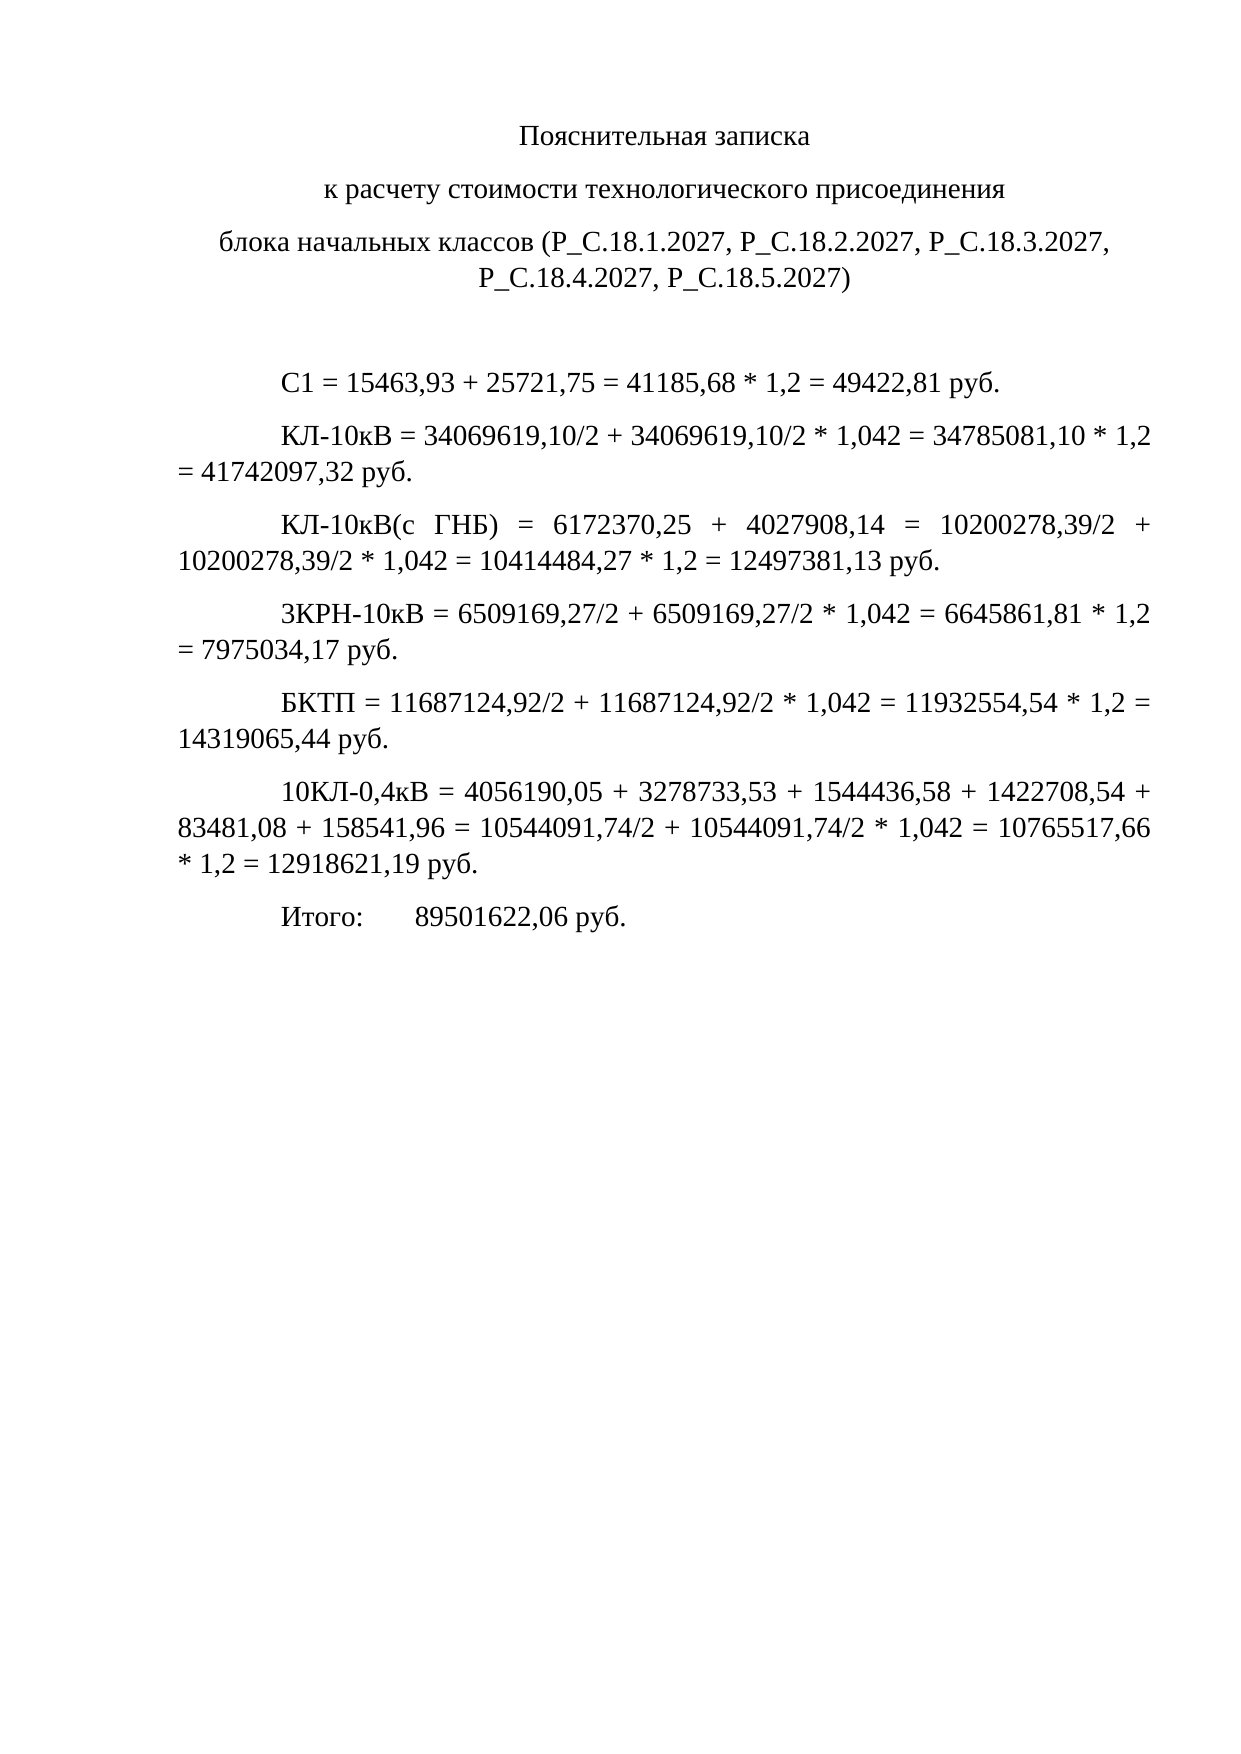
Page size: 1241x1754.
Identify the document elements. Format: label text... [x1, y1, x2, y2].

text КЛ-10кВ = 34069619,10/2 + 34069619,10/2 * 1,042 = 34785081,10 * 1,2 = 41742097,32 руб. [177, 418, 1152, 488]
text Итого: 89501622,06 руб. [177, 899, 1152, 933]
text КЛ-10кВ(с ГНБ) = 6172370,25 + 4027908,14 = 10200278,39/2 + 10200278,39/2 * 1,042 = 10414484,27 * 1,2 = 12497381,13 руб. [177, 507, 1152, 577]
text 10КЛ-0,4кВ = 4056190,05 + 3278733,53 + 1544436,58 + 1422708,54 + 83481,08 + 158541,96 = 10544091,74/2 + 10544091,74/2 * 1,042 = 10765517,66 * 1,2 = 12918621,19 руб. [177, 774, 1152, 880]
text Пояснительная записка [177, 118, 1152, 152]
text С1 = 15463,93 + 25721,75 = 41185,68 * 1,2 = 49422,81 руб. [177, 366, 1152, 399]
text 3КРН-10кВ = 6509169,27/2 + 6509169,27/2 * 1,042 = 6645861,81 * 1,2 = 7975034,17 руб. [177, 596, 1152, 666]
text блока начальных классов (Р_C.18.1.2027, Р_C.18.2.2027, Р_C.18.3.2027, Р_C.18.4.2027, Р_C.18.5.2027) [177, 224, 1152, 293]
text БКТП = 11687124,92/2 + 11687124,92/2 * 1,042 = 11932554,54 * 1,2 = 14319065,44 руб. [177, 685, 1152, 755]
text к расчету стоимости технологического присоединения [177, 171, 1152, 204]
